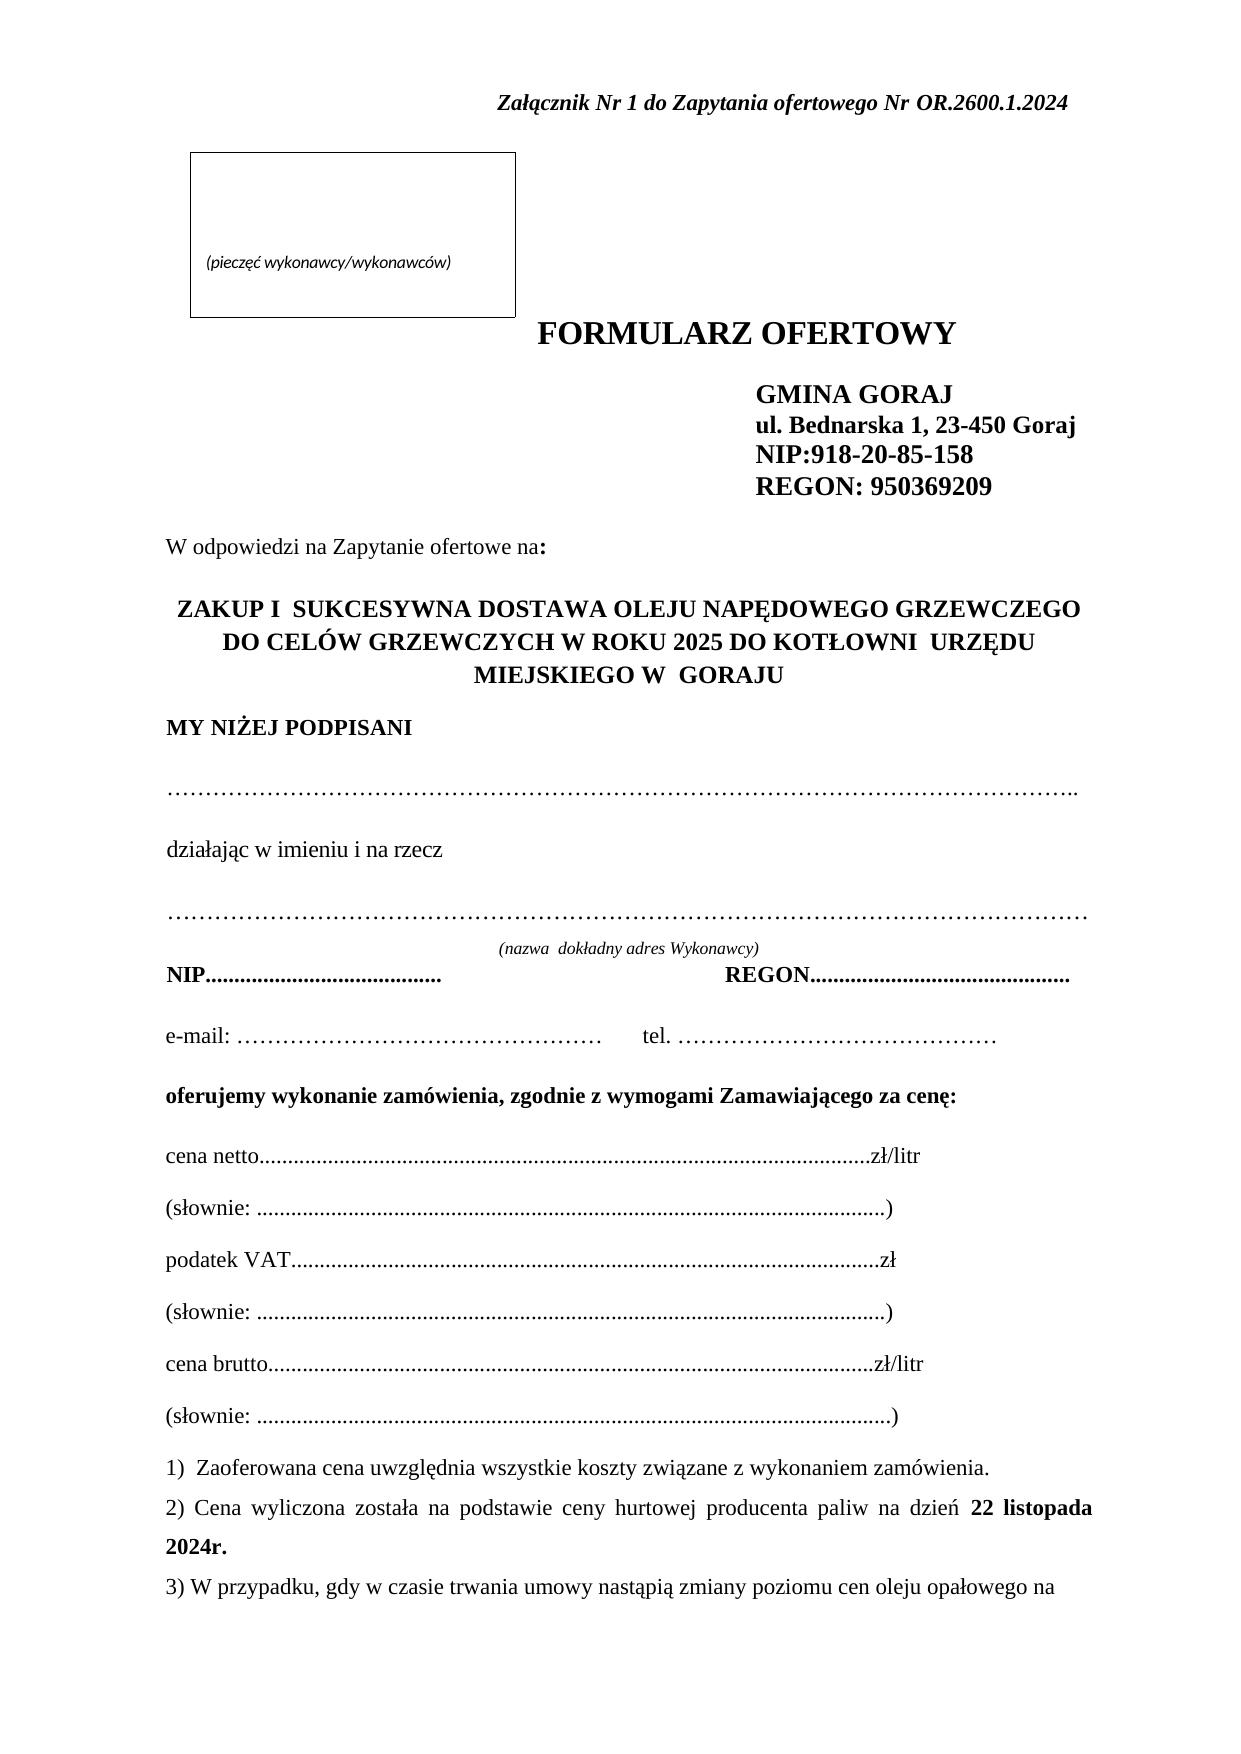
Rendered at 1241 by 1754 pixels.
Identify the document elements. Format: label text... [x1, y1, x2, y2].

text działając w imieniu i na rzecz [166, 834, 1092, 862]
text NIP REGON [166, 961, 1092, 988]
text NIP:918-20-85-158 [755, 438, 1092, 469]
text FORMULARZ OFERTOWY [402, 314, 1092, 352]
text (słownie: ..............................................................................................................) [165, 1298, 1092, 1325]
text podatek VAT.......................................................................................................zł [165, 1246, 1092, 1273]
text (słownie: ..............................................................................................................) [165, 1194, 1092, 1221]
text e-mail: ………………………………………… tel. …………………………………… [165, 1022, 1092, 1048]
text 1) Zaoferowana cena uwzględnia wszystkie koszty związane z wykonaniem zamówienia. [165, 1454, 1092, 1481]
text 2) Cena wyliczona została na podstawie ceny hurtowej producenta paliw na dzień 22 listopada 2024r. [165, 1494, 1092, 1559]
text cena netto...........................................................................................................zł/litr [165, 1142, 1092, 1169]
text ul. Bednarska 1, 23-450 Goraj [755, 410, 1092, 438]
text (nazwa dokładny adres Wykonawcy) [165, 938, 1092, 958]
text oferujemy wykonanie zamówienia, zgodnie z wymogami Zamawiającego za cenę: [165, 1082, 1092, 1108]
text GMINA GORAJ [755, 378, 1092, 410]
text cena brutto..........................................................................................................zł/litr [165, 1350, 1092, 1377]
text Załącznik Nr 1 do Zapytania ofertowego Nr OR.2600.1.2024 [165, 89, 1092, 115]
text 3) W przypadku, gdy w czasie trwania umowy nastąpią zmiany poziomu cen oleju opałowego na [165, 1573, 1092, 1599]
text MY NIŻEJ PODPISANI [166, 714, 1092, 740]
text ……………………………………………………………………………………………………… [166, 897, 1092, 924]
text ……………………………………………………………………………………………………….. [166, 774, 1092, 801]
text ZAKUP I SUKCESYWNA DOSTAWA OLEJU NAPĘDOWEGO GRZEWCZEGO DO CELÓW GRZEWCZYCH W ROKU 2025 DO KOTŁOWNI URZĘDU MIEJSKIEGO W GORAJU [165, 594, 1092, 689]
text (słownie: ...............................................................................................................) [165, 1402, 1092, 1429]
text W odpowiedzi na Zapytanie ofertowe na: [165, 532, 1092, 559]
text REGON: 950369209 [755, 469, 1092, 501]
